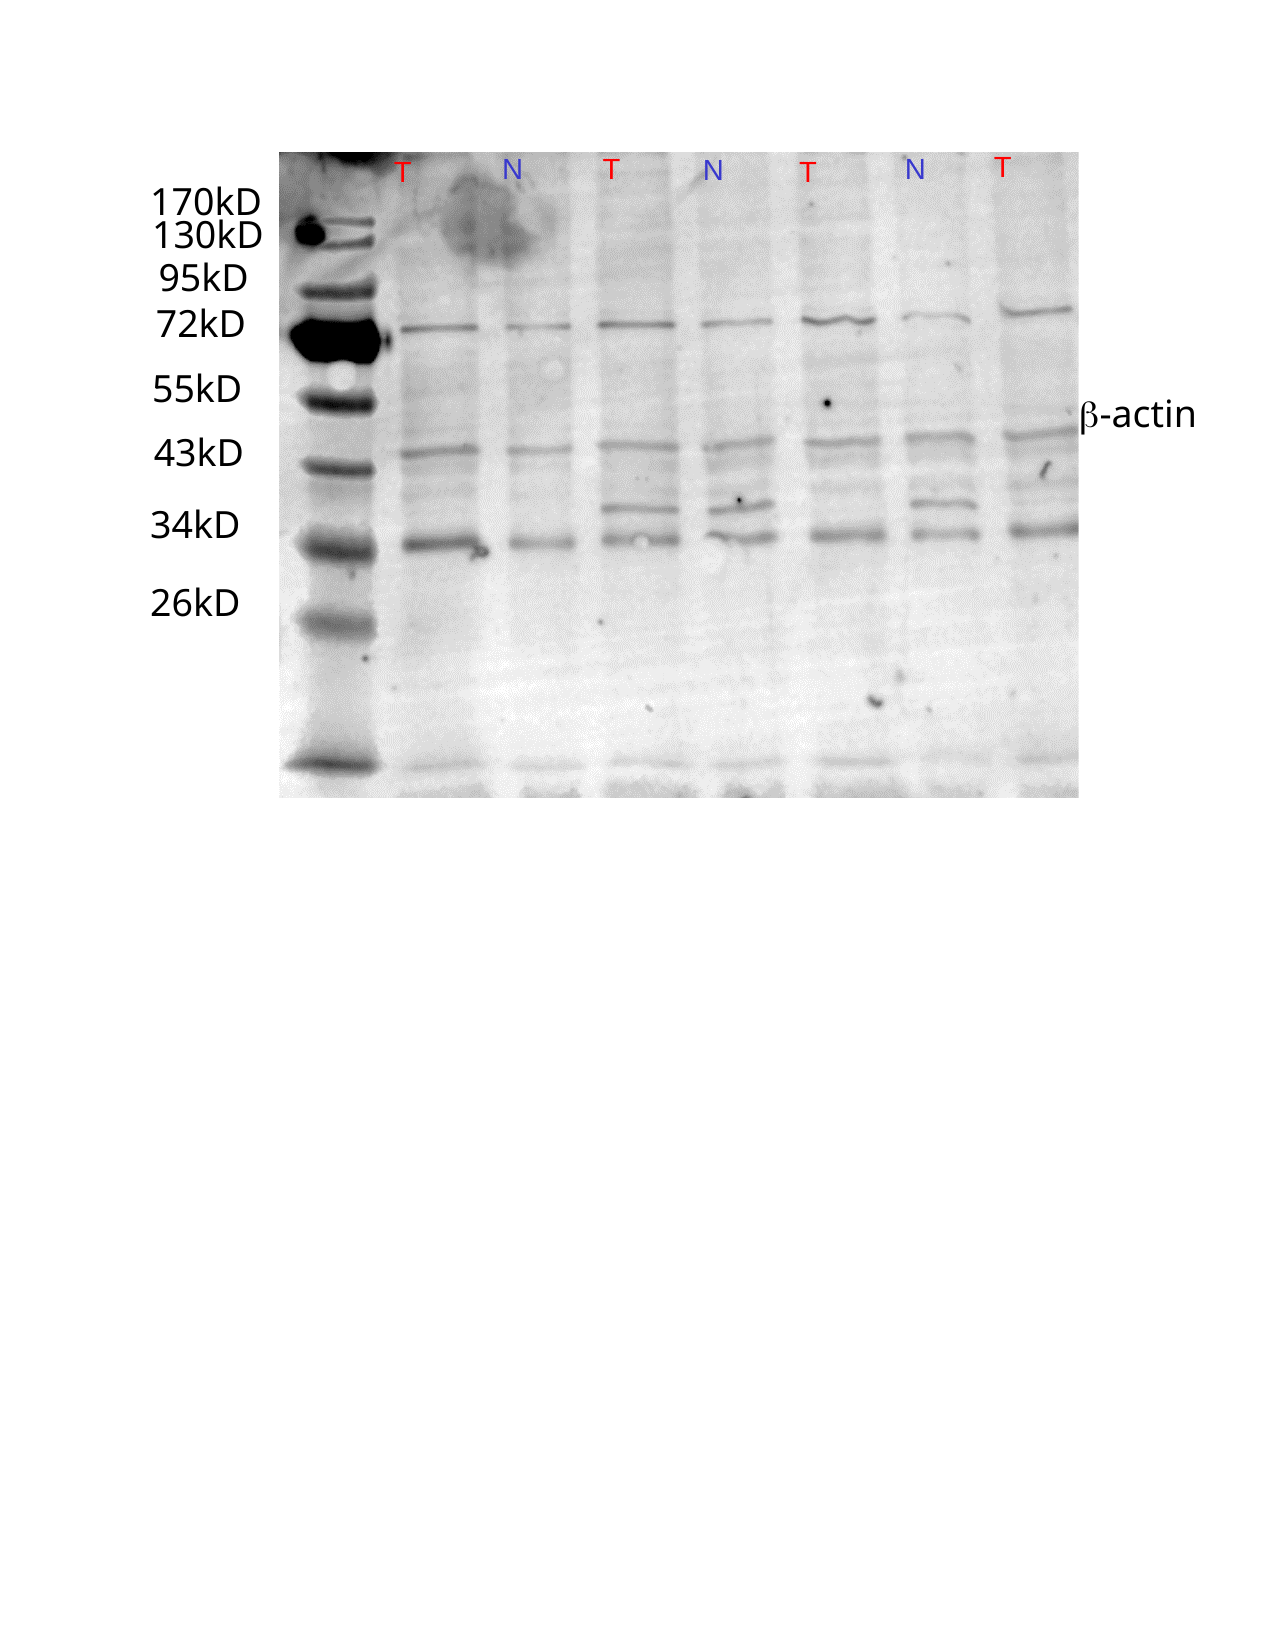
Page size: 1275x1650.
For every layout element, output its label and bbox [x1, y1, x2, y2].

picture [279, 152, 1079, 798]
